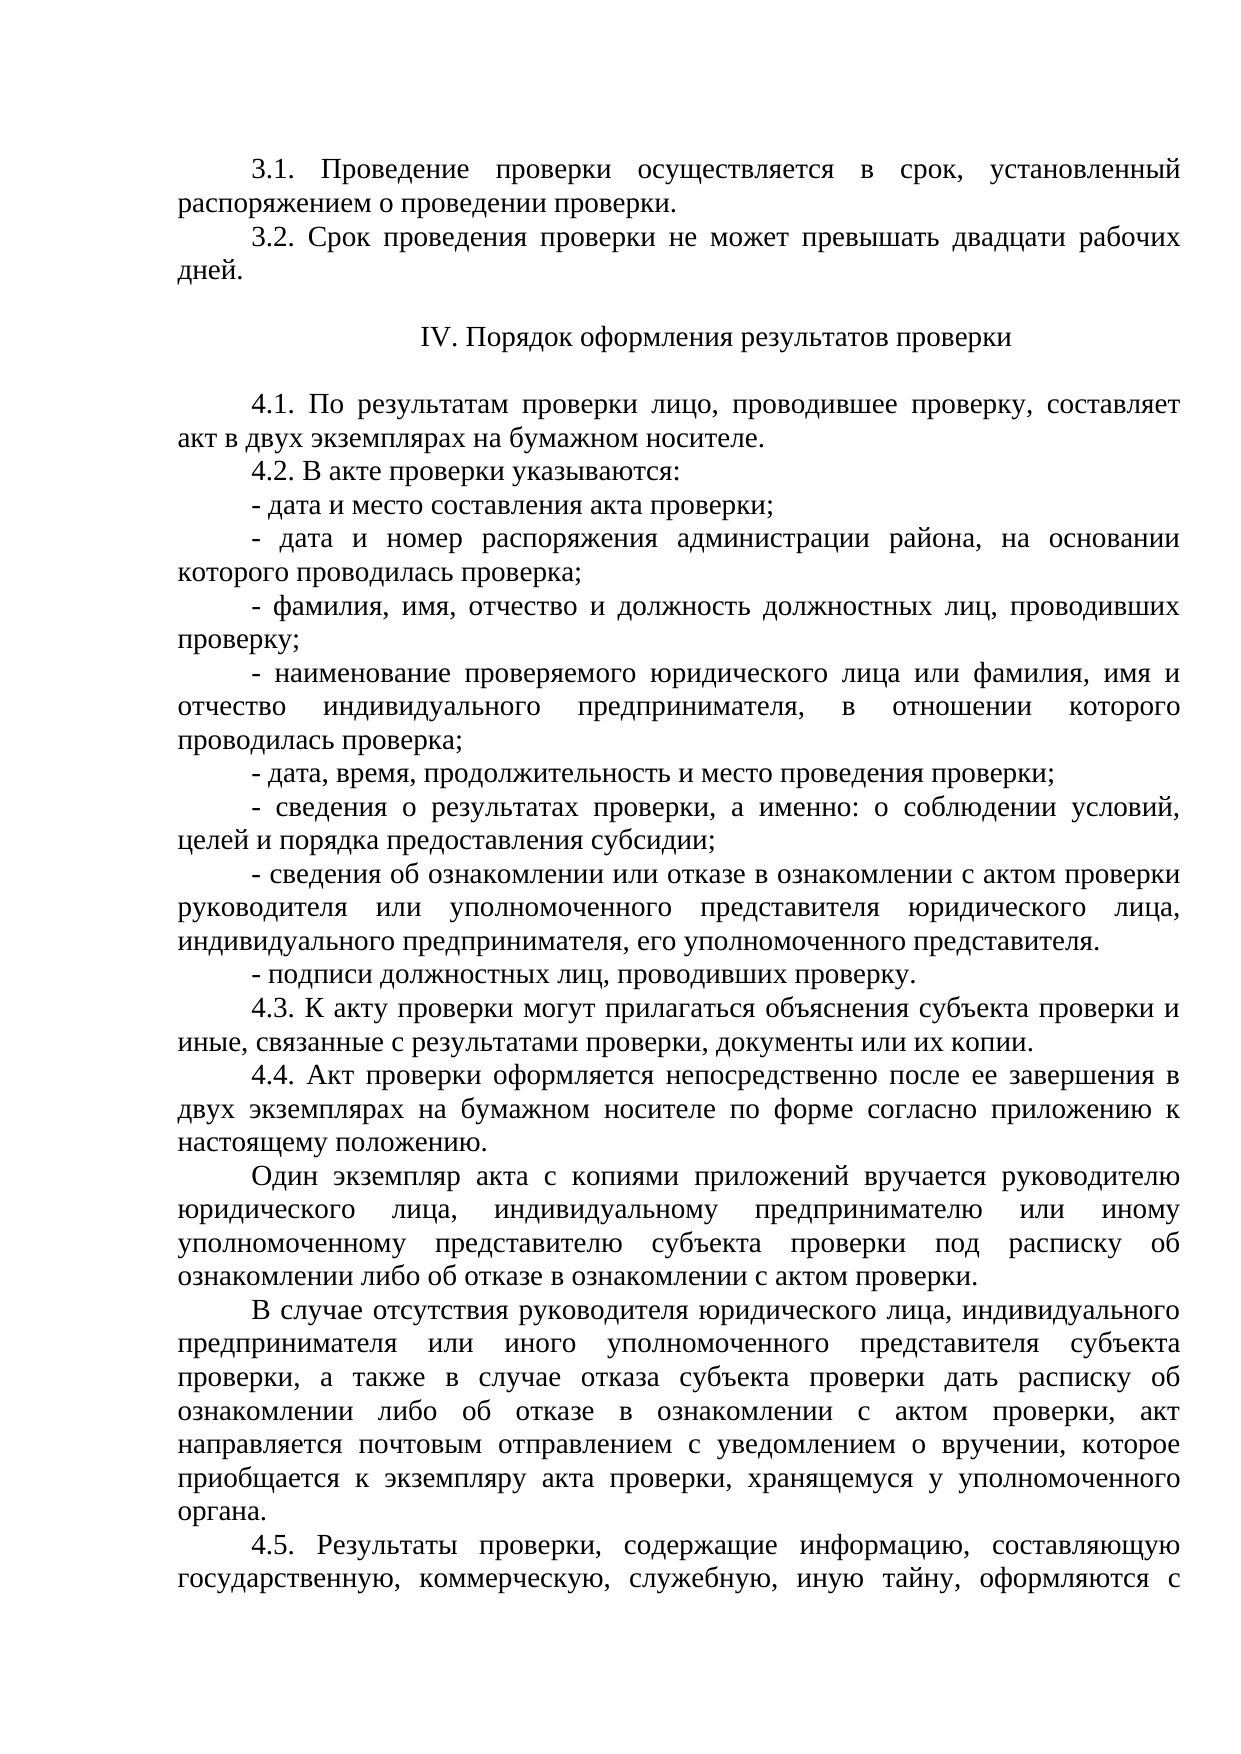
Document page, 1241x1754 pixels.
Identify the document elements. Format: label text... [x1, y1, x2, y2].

text 4.2. В акте проверки указываются: [177, 453, 1181, 487]
text - подписи должностных лиц, проводивших проверку. [177, 957, 1181, 990]
text IV. Порядок оформления результатов проверки [177, 319, 1181, 353]
text В случае отсутствия руководителя юридического лица, индивидуального предпринимателя или иного уполномоченного представителя субъекта проверки, а также в случае отказа субъекта проверки дать расписку об ознакомлении либо об отказе в ознакомлении с актом проверки, акт направляется почтовым отправлением с уведомлением о вручении, которое приобщается к экземпляру акта проверки, хранящемуся у уполномоченного органа. [177, 1292, 1181, 1527]
text 4.4. Акт проверки оформляется непосредственно после ее завершения в двух экземплярах на бумажном носителе по форме согласно приложению к настоящему положению. [177, 1057, 1181, 1158]
text 3.2. Срок проведения проверки не может превышать двадцати рабочих дней. [177, 219, 1181, 286]
text - наименование проверяемого юридического лица или фамилия, имя и отчество индивидуального предпринимателя, в отношении которого проводилась проверка; [177, 655, 1181, 755]
text - дата и место составления акта проверки; [177, 487, 1181, 521]
text 4.1. По результатам проверки лицо, проводившее проверку, составляет акт в двух экземплярах на бумажном носителе. [177, 386, 1181, 453]
text - сведения об ознакомлении или отказе в ознакомлении с актом проверки руководителя или уполномоченного представителя юридического лица, индивидуального предпринимателя, его уполномоченного представителя. [177, 856, 1181, 957]
text Один экземпляр акта с копиями приложений вручается руководителю юридического лица, индивидуальному предпринимателю или иному уполномоченному представителю субъекта проверки под расписку об ознакомлении либо об отказе в ознакомлении с актом проверки. [177, 1158, 1181, 1292]
text 4.3. К акту проверки могут прилагаться объяснения субъекта проверки и иные, связанные с результатами проверки, документы или их копии. [177, 990, 1181, 1057]
text - дата и номер распоряжения администрации района, на основании которого проводилась проверка; [177, 521, 1181, 588]
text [177, 1527, 1181, 1594]
text - фамилия, имя, отчество и должность должностных лиц, проводивших проверку; [177, 588, 1181, 655]
text - дата, время, продолжительность и место проведения проверки; [177, 755, 1181, 789]
text 3.1. Проведение проверки осуществляется в срок, установленный распоряжением о проведении проверки. [177, 152, 1181, 219]
text - сведения о результатах проверки, а именно: о соблюдении условий, целей и порядка предоставления субсидии; [177, 789, 1181, 856]
